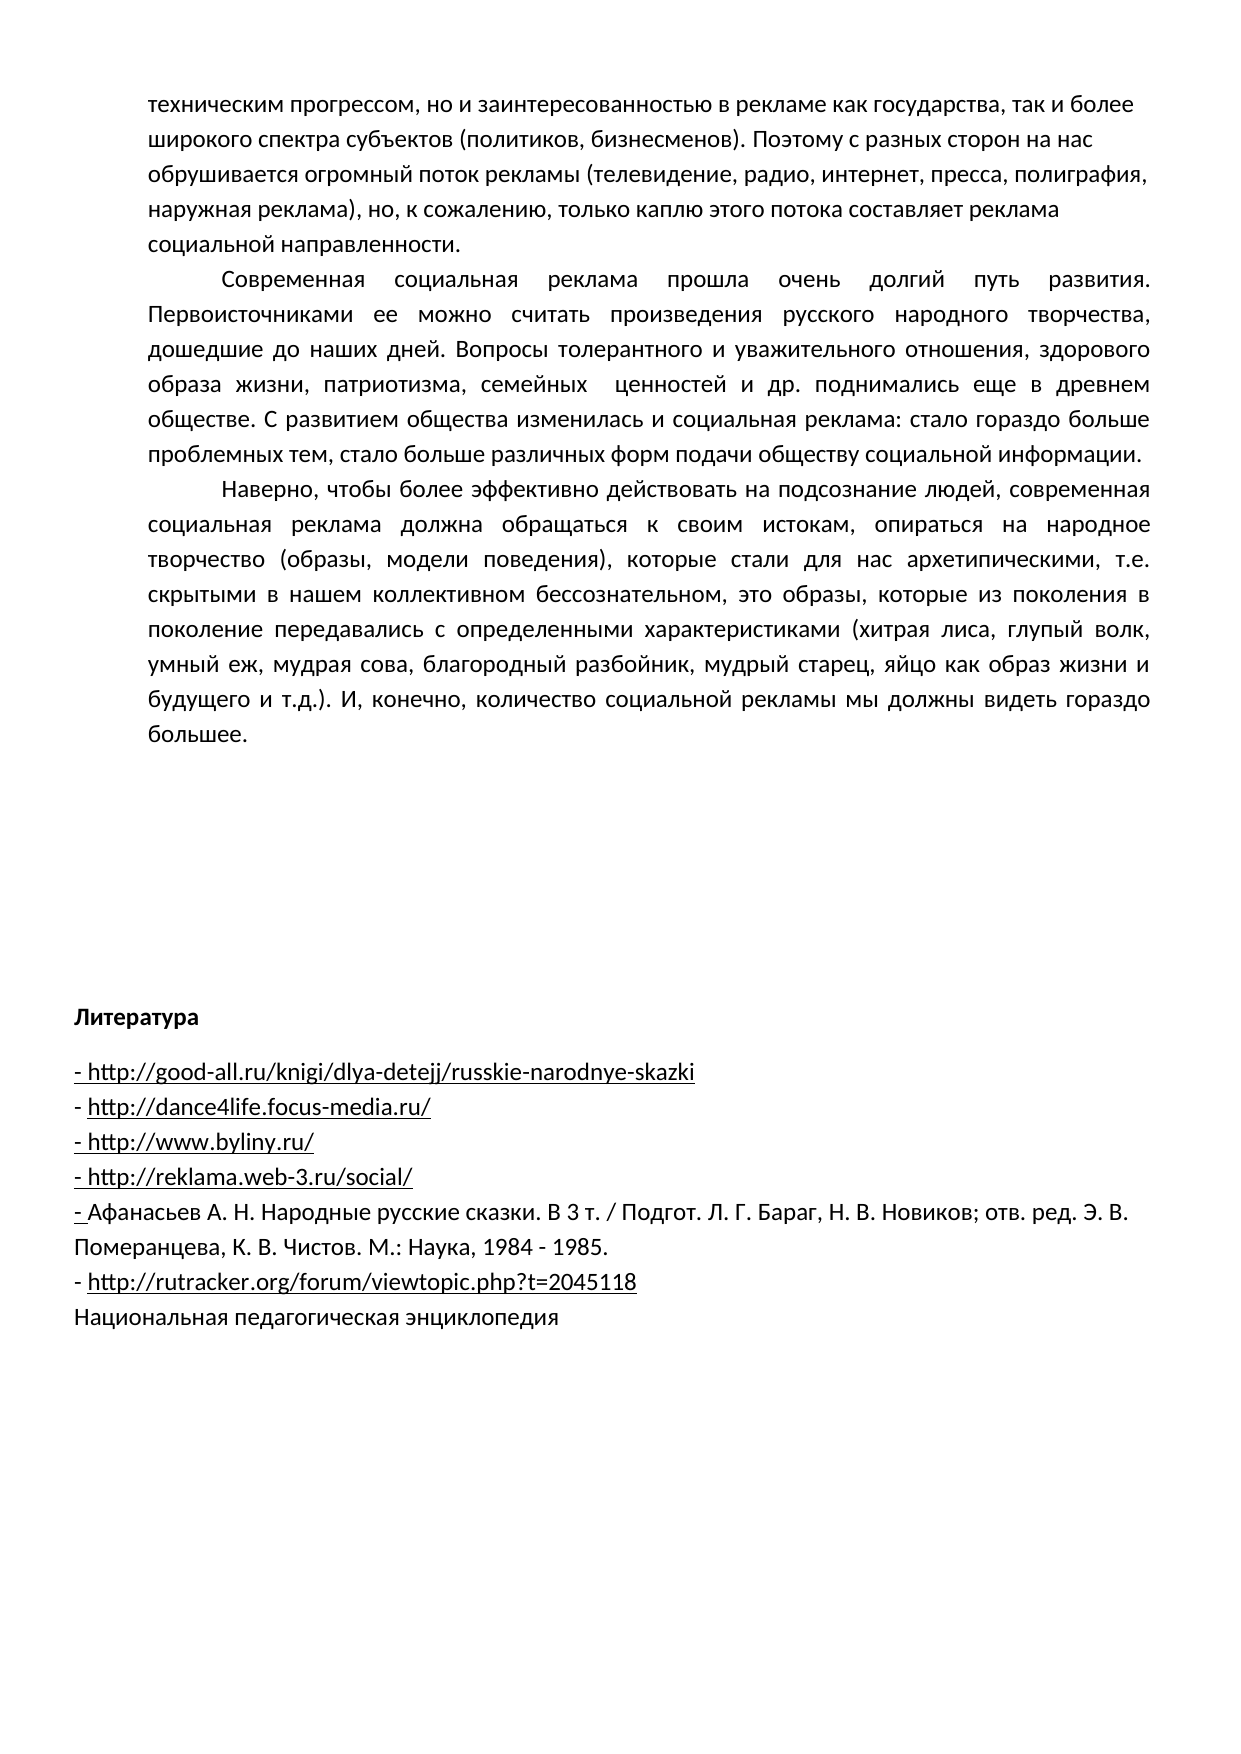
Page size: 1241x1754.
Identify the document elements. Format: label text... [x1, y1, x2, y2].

text Литература [74, 1001, 1152, 1031]
text Современная социальная реклама прошла очень долгий путь развития. Первоисточниками ее можно считать произведения русского народного творчества, дошедшие до наших дней. Вопросы толерантного и уважительного отношения, здорового образа жизни, патриотизма, семейных ценностей и др. поднимались еще в древнем обществе. С развитием общества изменилась и социальная реклама: стало гораздо больше проблемных тем, стало больше различных форм подачи обществу социальной информации. [148, 264, 1152, 469]
text Наверно, чтобы более эффективно действовать на подсознание людей, современная социальная реклама должна обращаться к своим истокам, опираться на народное творчество (образы, модели поведения), которые стали для нас архетипическими, т.е. скрытыми в нашем коллективном бессознательном, это образы, которые из поколения в поколение передавались с определенными характеристиками (хитрая лиса, глупый волк, умный еж, мудрая сова, благородный разбойник, мудрый старец, яйцо как образ жизни и будущего и т.д.). И, конечно, количество социальной рекламы мы должны видеть гораздо большее. [148, 474, 1152, 749]
text - http://good-all.ru/knigi/dlya-detejj/russkie-narodnye-skazki - http://dance4life.focus-media.ru/ - http://www.byliny.ru/ - http://reklama.web-3.ru/social/ - Афанасьев А. Н. Народные русские сказки. В 3 т. / Подгот. Л. Г. Бараг, Н. В. Новиков; отв. ред. Э. В. Померанцева, К. В. Чистов. М.: Наука, 1984 - 1985. - http://rutracker.org/forum/viewtopic.php?t=2045118 Национальная педагогическая энциклопедия [74, 1057, 1152, 1332]
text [148, 89, 1152, 259]
